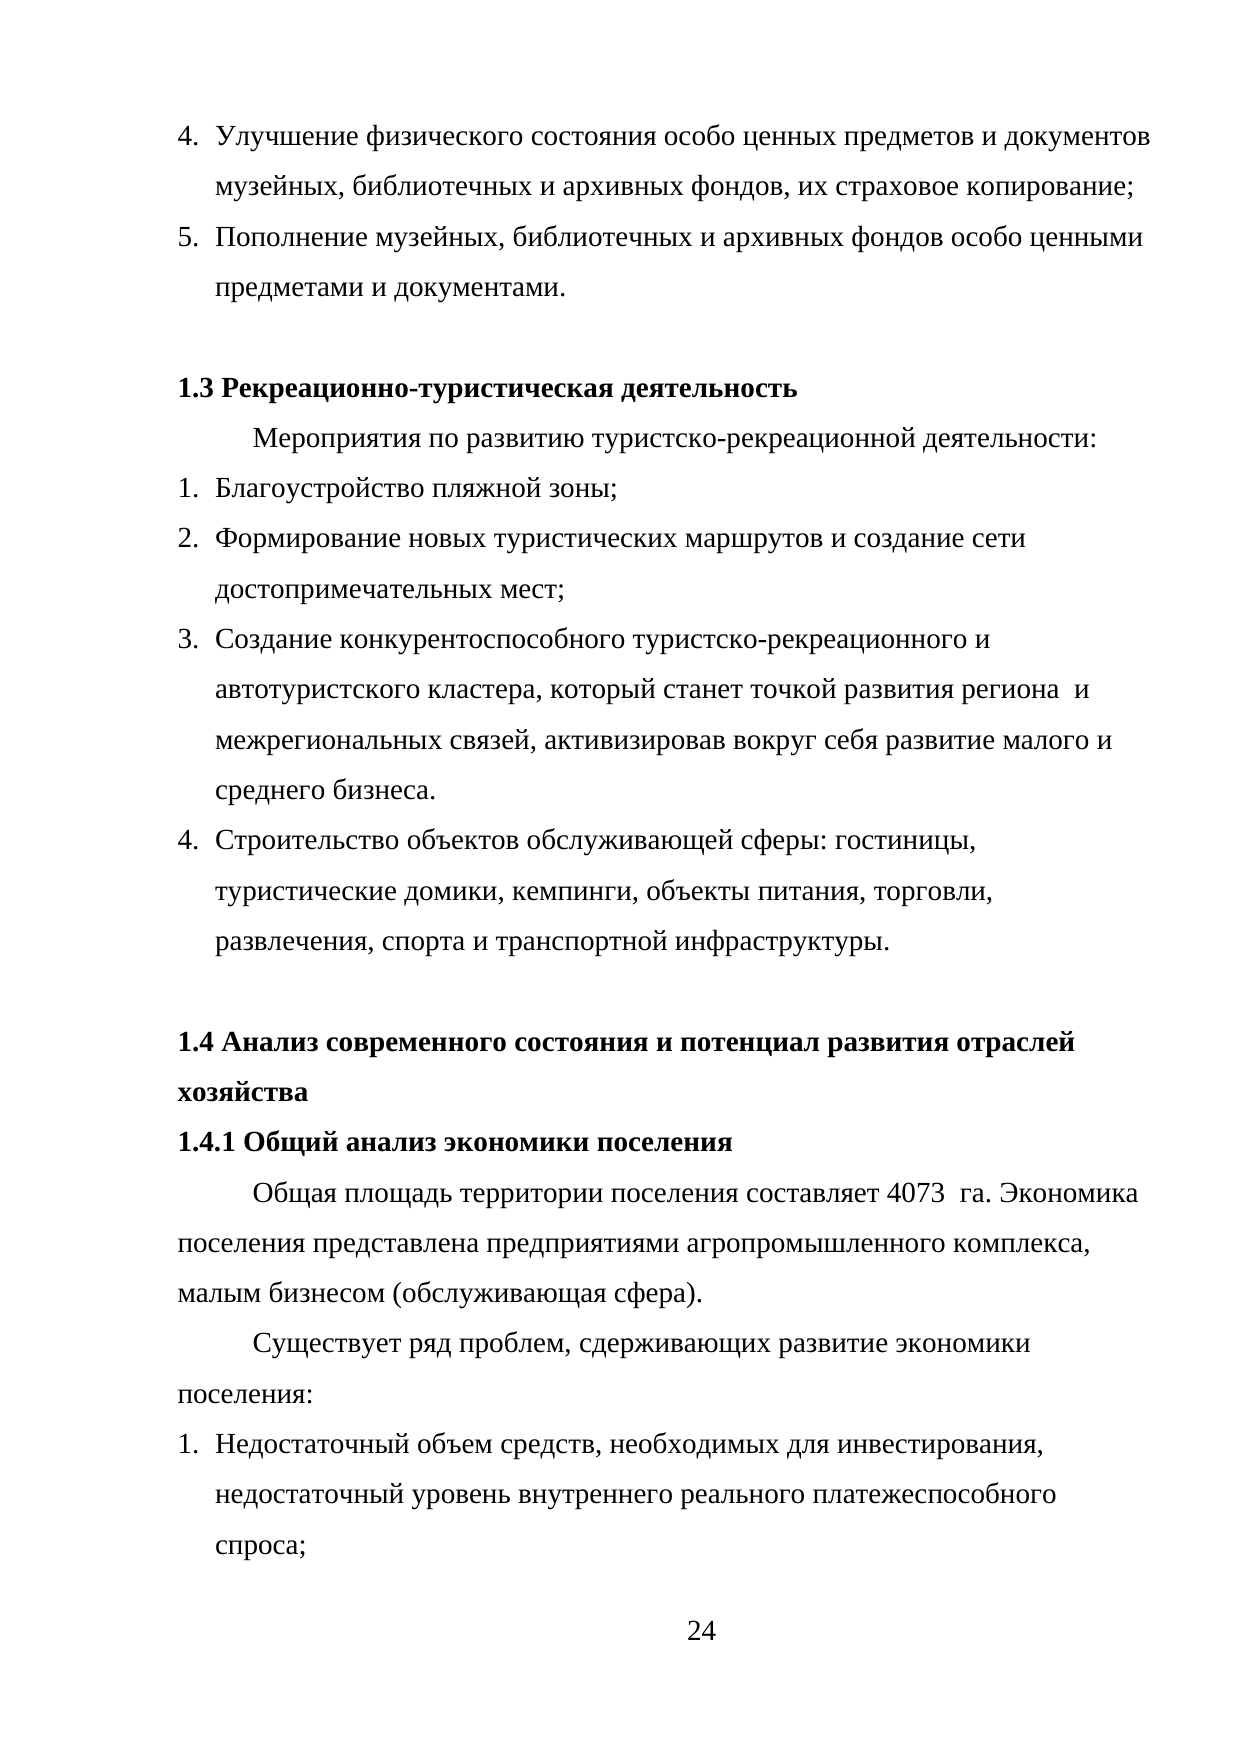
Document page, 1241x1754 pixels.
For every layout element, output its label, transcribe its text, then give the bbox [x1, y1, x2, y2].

text Общая площадь территории поселения составляет 4073 га. Экономика поселения представлена предприятиями агропромышленного комплекса, малым бизнесом (обслуживающая сфера). [177, 1175, 1152, 1309]
text Мероприятия по развитию туристско-рекреационной деятельности: [177, 420, 1152, 453]
list Строительство объектов обслуживающей сферы: гостиницы, туристические домики, кемпинги, объекты питания, торговли, развлечения, спорта и транспортной инфраструктуры. [177, 822, 1152, 957]
list Недостаточный объем средств, необходимых для инвестирования, недостаточный уровень внутреннего реального платежеспособного спроса; [177, 1426, 1152, 1560]
list Формирование новых туристических маршрутов и создание сети достопримечательных мест; [177, 521, 1152, 604]
list Создание конкурентоспособного туристско-рекреационного и автотуристского кластера, который станет точкой развития региона и межрегиональных связей, активизировав вокруг себя развитие малого и среднего бизнеса. [177, 621, 1152, 806]
subtitle 1.4.1 Общий анализ экономики поселения [177, 1124, 1152, 1158]
subtitle 1.4 Анализ современного состояния и потенциал развития отраслей хозяйства [177, 1024, 1152, 1108]
list Пополнение музейных, библиотечных и архивных фондов особо ценными предметами и документами. [177, 219, 1152, 303]
list Улучшение физического состояния особо ценных предметов и документов музейных, библиотечных и архивных фондов, их страховое копирование; [177, 118, 1152, 202]
text Существует ряд проблем, сдерживающих развитие экономики поселения: [177, 1326, 1152, 1409]
subtitle 1.3 Рекреационно-туристическая деятельность [177, 370, 1152, 403]
list Благоустройство пляжной зоны; [177, 470, 1152, 504]
